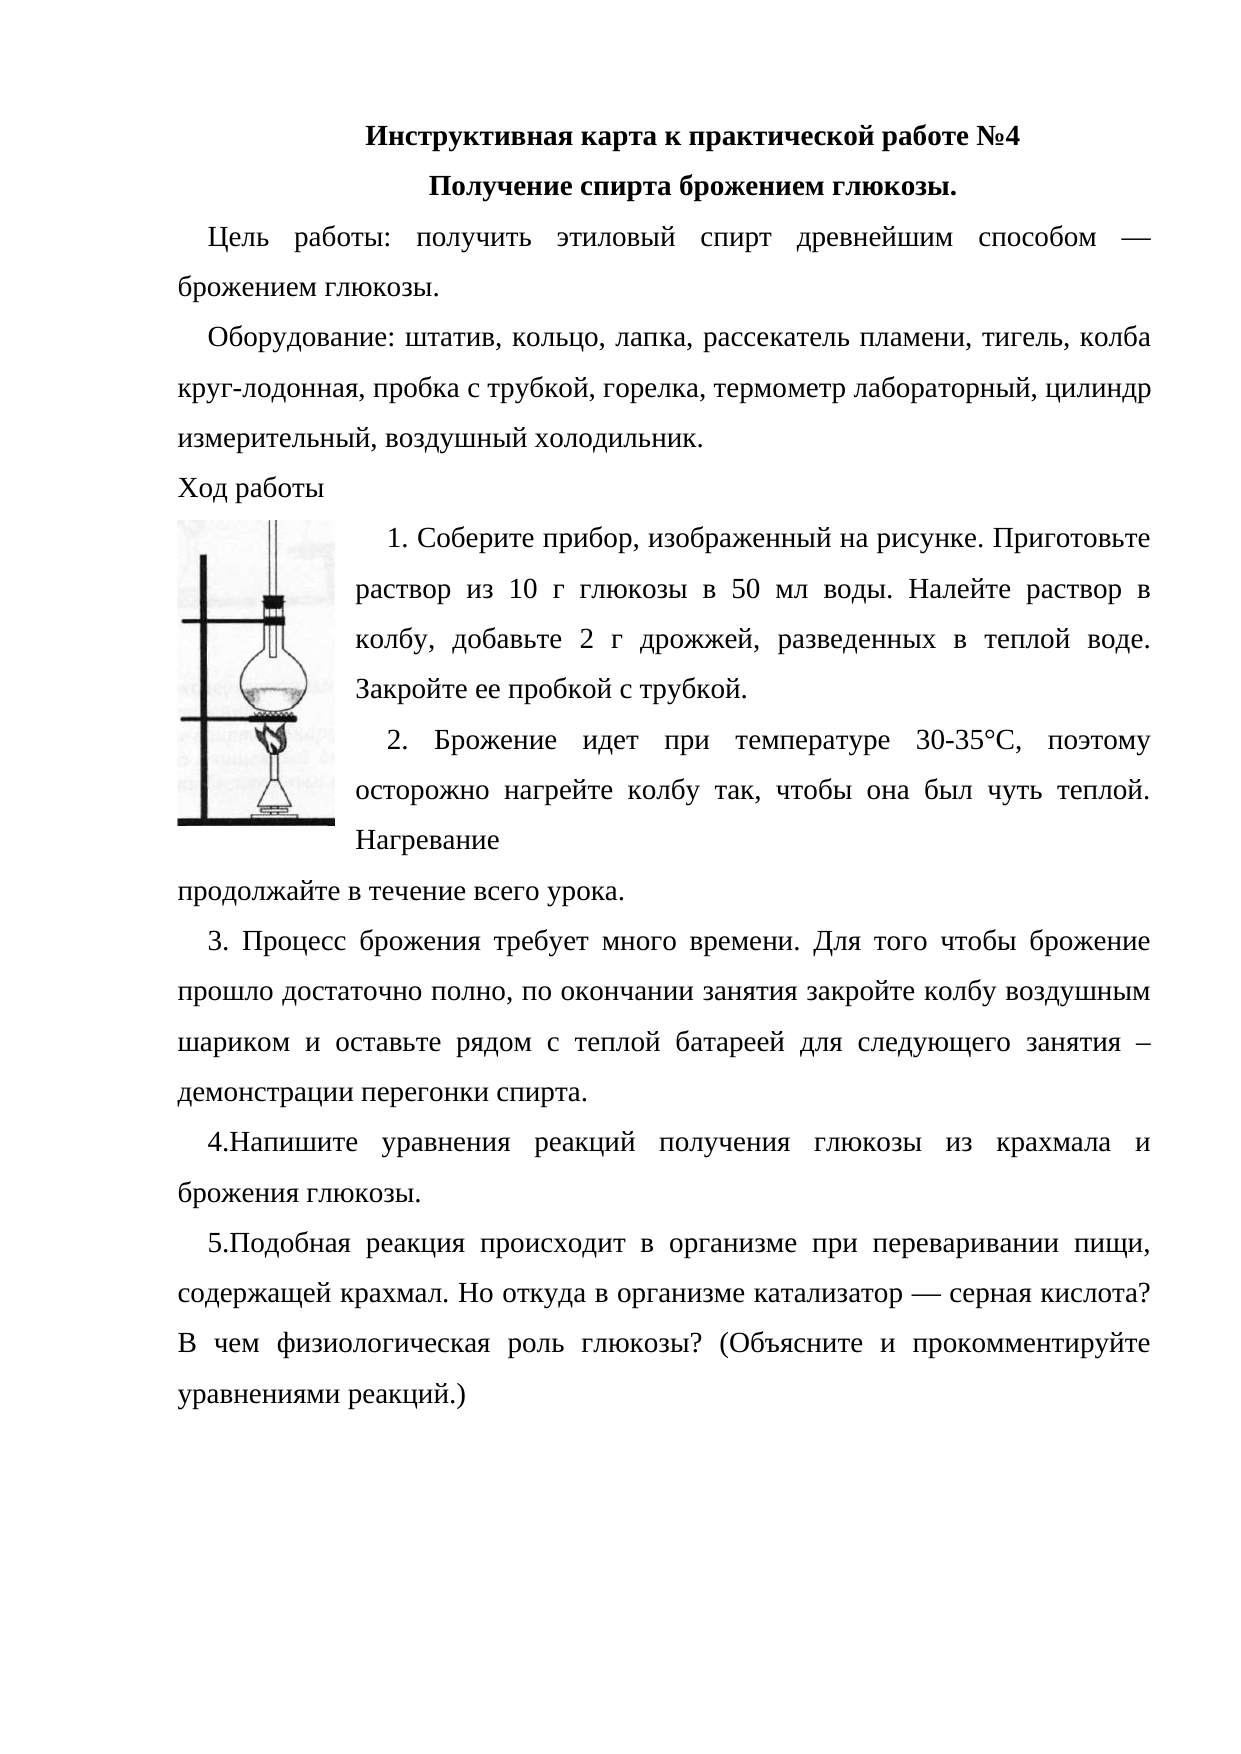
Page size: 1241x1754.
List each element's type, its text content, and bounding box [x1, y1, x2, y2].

picture [177, 520, 335, 826]
text Цель работы: получить этиловый спирт древнейшим способом — брожением глюкозы. [177, 219, 1152, 303]
text Инструктивная карта к практической работе №4 [177, 118, 1152, 152]
text 2. Брожение идет при температуре 30-35°С, поэтому осторожно нагрейте колбу так, чтобы она был чуть теплой. Нагревание продолжайте в течение всего урока. [177, 722, 1152, 906]
text Оборудование: штатив, кольцо, лапка, рассекатель пламени, тигель, колба круг-лодонная, пробка с трубкой, горелка, термометр лабораторный, цилиндр измерительный, воздушный холодильник. [177, 319, 1152, 453]
text Получение спирта брожением глюкозы. [177, 168, 1152, 202]
text Ход работы [177, 470, 1152, 504]
text 5.Подобная реакция происходит в организме при переваривании пищи, содержащей крахмал. Но откуда в организме катализатор — серная кислота? В чем физиологическая роль глюкозы? (Объясните и прокомментируйте уравнениями реакций.) [177, 1225, 1152, 1409]
text 1. Соберите прибор, изображенный на рисунке. Приготовьте раствор из 10 г глюкозы в 50 мл воды. Налейте раствор в колбу, добавьте 2 г дрожжей, разведенных в теплой воде. Закройте ее пробкой с трубкой. [335, 521, 1152, 705]
text 3. Процесс брожения требует много времени. Для того чтобы брожение прошло достаточно полно, по окончании занятия закройте колбу воздушным шариком и оставьте рядом с теплой батареей для следующего занятия – демонстрации перегонки спирта. [177, 923, 1152, 1108]
text 4.Напишите уравнения реакций получения глюкозы из крахмала и брожения глюкозы. [177, 1124, 1152, 1208]
